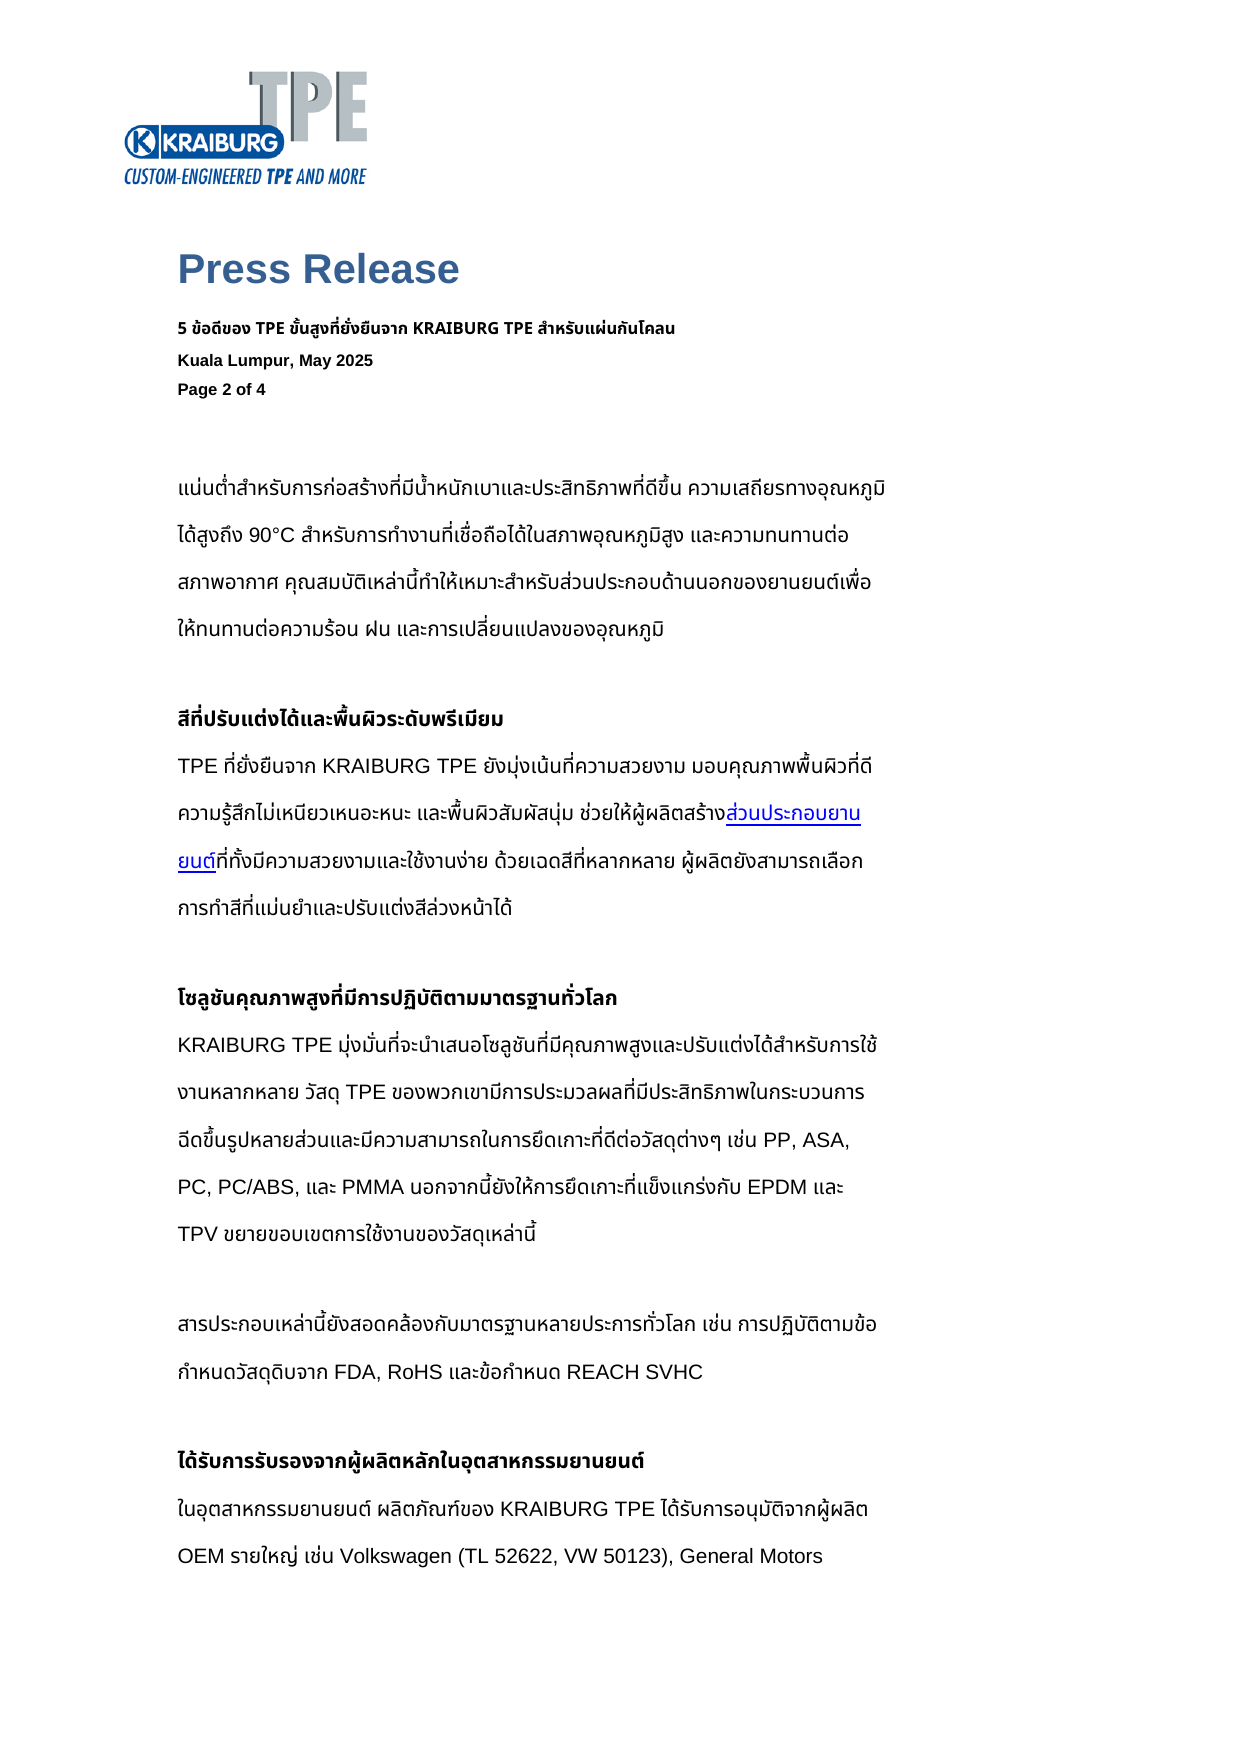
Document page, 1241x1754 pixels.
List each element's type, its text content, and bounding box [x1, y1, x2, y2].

text สีที่ปรับแต่งได้และพื้นผิวระดับพรีเมียม TPE ที่ยั่งยืนจาก KRAIBURG TPE ยังมุ่งเน้นที่ความสวยงาม มอบคุณภาพพื้นผิวที่ดี ความรู้สึกไม่เหนียวเหนอะหนะ และพื้นผิวสัมผัสนุ่ม ช่วยให้ผู้ผลิตสร้างส่วนประกอบยานยนต์ที่ทั้งมีความสวยงามและใช้งานง่าย ด้วยเฉดสีที่หลากหลาย ผู้ผลิตยังสามารถเลือกการทำสีที่แม่นยำและปรับแต่งสีล่วงหน้าได้ [177, 704, 886, 924]
text สารประกอบเหล่านี้ยังสอดคล้องกับมาตรฐานหลายประการทั่วโลก เช่น การปฏิบัติตามข้อกำหนดวัสดุดิบจาก FDA, RoHS และข้อกำหนด REACH SVHC [177, 1309, 886, 1388]
picture [112, 55, 379, 200]
text โซลูชันคุณภาพสูงที่มีการปฏิบัติตามมาตรฐานทั่วโลก KRAIBURG TPE มุ่งมั่นที่จะนำเสนอโซลูชันที่มีคุณภาพสูงและปรับแต่งได้สำหรับการใช้งานหลากหลาย วัสดุ TPE ของพวกเขามีการประมวลผลที่มีประสิทธิภาพในกระบวนการฉีดขึ้นรูปหลายส่วนและมีความสามารถในการยึดเกาะที่ดีต่อวัสดุต่างๆ เช่น PP, ASA, PC, PC/ABS, และ PMMA นอกจากนี้ยังให้การยึดเกาะที่แข็งแกร่งกับ EPDM และ TPV ขยายขอบเขตการใช้งานของวัสดุเหล่านี้ [177, 983, 886, 1251]
